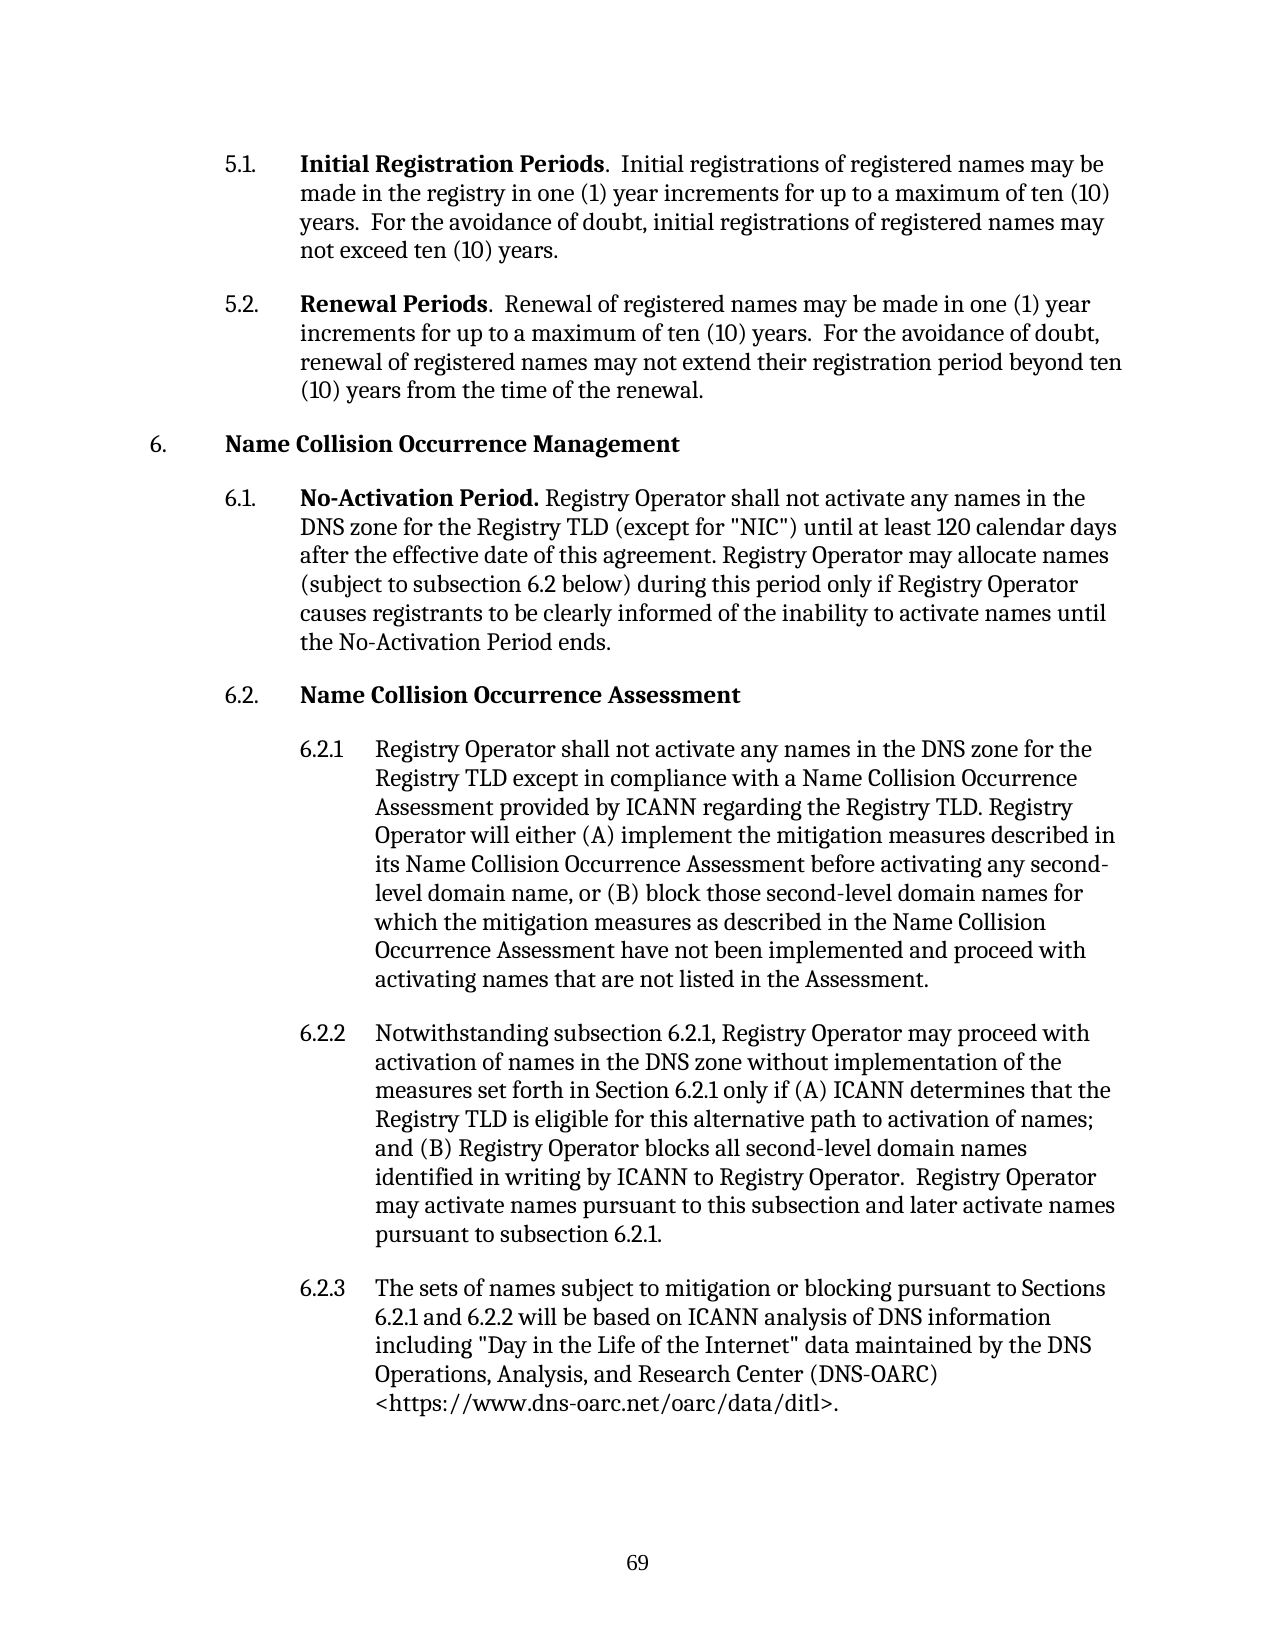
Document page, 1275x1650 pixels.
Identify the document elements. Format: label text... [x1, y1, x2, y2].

text No-Activation Period. Registry Operator shall not activate any names in the DNS zone for the Registry TLD (except for "NIC") until at least 120 calendar days after the effective date of this agreement. Registry Operator may allocate names (subject to subsection 6.2 below) during this period only if Registry Operator causes registrants to be clearly informed of the inability to activate names until the No-Activation Period ends. [225, 484, 1125, 656]
text Notwithstanding subsection 6.2.1, Registry Operator may proceed with activation of names in the DNS zone without implementation of the measures set forth in Section 6.2.1 only if (A) ICANN determines that the Registry TLD is eligible for this alternative path to activation of names; and (B) Registry Operator blocks all second-level domain names identified in writing by ICANN to Registry Operator. Registry Operator may activate names pursuant to this subsection and later activate names pursuant to subsection 6.2.1. [300, 1019, 1125, 1249]
text Renewal Periods. Renewal of registered names may be made in one (1) year increments for up to a maximum of ten (10) years. For the avoidance of doubt, renewal of registered names may not extend their registration period beyond ten (10) years from the time of the renewal. [225, 290, 1125, 405]
text The sets of names subject to mitigation or blocking pursuant to Sections 6.2.1 and 6.2.2 will be based on ICANN analysis of DNS information including "Day in the Life of the Internet" data maintained by the DNS Operations, Analysis, and Research Center (DNS-OARC) <https://www.dns-oarc.net/oarc/data/ditl>. [300, 1274, 1125, 1417]
text Name Collision Occurrence Management [150, 430, 1125, 459]
text Initial Registration Periods. Initial registrations of registered names may be made in the registry in one (1) year increments for up to a maximum of ten (10) years. For the avoidance of doubt, initial registrations of registered names may not exceed ten (10) years. [225, 150, 1125, 265]
text Name Collision Occurrence Assessment [225, 681, 1125, 710]
text Registry Operator shall not activate any names in the DNS zone for the Registry TLD except in compliance with a Name Collision Occurrence Assessment provided by ICANN regarding the Registry TLD. Registry Operator will either (A) implement the mitigation measures described in its Name Collision Occurrence Assessment before activating any second-level domain name, or (B) block those second-level domain names for which the mitigation measures as described in the Name Collision Occurrence Assessment have not been implemented and proceed with activating names that are not listed in the Assessment. [300, 735, 1125, 994]
